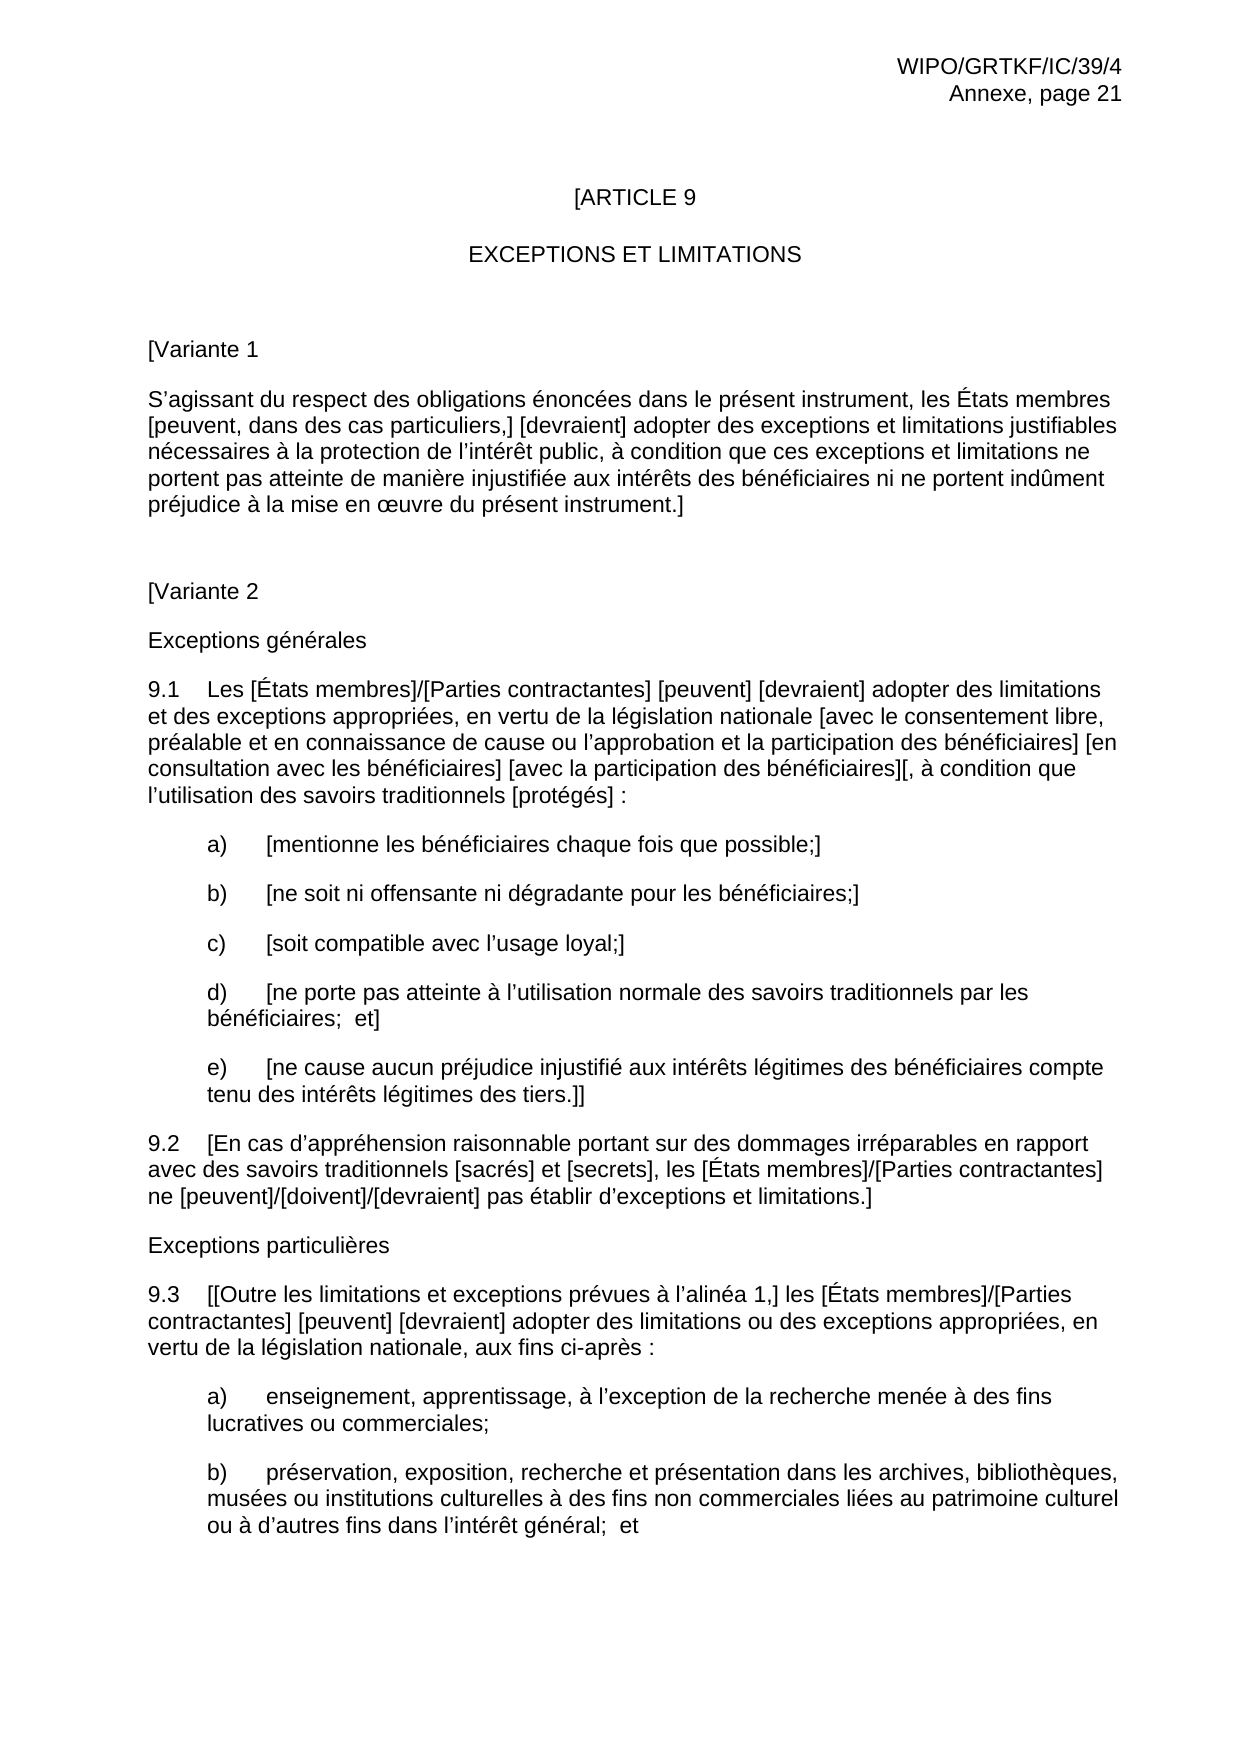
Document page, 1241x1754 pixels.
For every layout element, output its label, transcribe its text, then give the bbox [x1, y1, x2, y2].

text [Variante 1 [148, 336, 1122, 363]
list préservation, exposition, recherche et présentation dans les archives, bibliothèques, musées ou institutions culturelles à des fins non commerciales liées au patrimoine culturel ou à d’autres fins dans l’intérêt général; et [207, 1459, 1122, 1538]
text [Variante 2 [148, 578, 1122, 604]
text Exceptions particulières [148, 1232, 1122, 1258]
list [ne porte pas atteinte à l’utilisation normale des savoirs traditionnels par les bénéficiaires; et] [207, 979, 1122, 1031]
list [mentionne les bénéficiaires chaque fois que possible;] [207, 831, 1122, 857]
text 9.3 [[Outre les limitations et exceptions prévues à l’alinéa 1,] les [États membres]/[Parties contractantes] [peuvent] [devraient] adopter des limitations ou des exceptions appropriées, en vertu de la législation nationale, aux fins ci-après : [148, 1281, 1122, 1360]
list [soit compatible avec l’usage loyal;] [207, 929, 1122, 956]
text 9.2 [En cas d’appréhension raisonnable portant sur des dommages irréparables en rapport avec des savoirs traditionnels [sacrés] et [secrets], les [États membres]/[Parties contractantes] ne [peuvent]/[doivent]/[devraient] pas établir d’exceptions et limitations.] [148, 1130, 1122, 1209]
subtitle [Article 9 [148, 183, 1122, 210]
text S’agissant du respect des obligations énoncées dans le présent instrument, les États membres [peuvent, dans des cas particuliers,] [devraient] adopter des exceptions et limitations justifiables nécessaires à la protection de l’intérêt public, à condition que ces exceptions et limitations ne portent pas atteinte de manière injustifiée aux intérêts des bénéficiaires ni ne portent indûment préjudice à la mise en œuvre du présent instrument.] [148, 386, 1122, 517]
list enseignement, apprentissage, à l’exception de la recherche menée à des fins lucratives ou commerciales; [207, 1383, 1122, 1436]
list [ne soit ni offensante ni dégradante pour les bénéficiaires;] [207, 880, 1122, 907]
text 9.1 Les [États membres]/[Parties contractantes] [peuvent] [devraient] adopter des limitations et des exceptions appropriées, en vertu de la législation nationale [avec le consentement libre, préalable et en connaissance de cause ou l’approbation et la participation des bénéficiaires] [en consultation avec les bénéficiaires] [avec la participation des bénéficiaires][, à condition que l’utilisation des savoirs traditionnels [protégés] : [148, 676, 1122, 808]
subtitle Exceptions et limitations [148, 241, 1122, 267]
list [ne cause aucun préjudice injustifié aux intérêts légitimes des bénéficiaires compte tenu des intérêts légitimes des tiers.]] [207, 1054, 1122, 1107]
text Exceptions générales [148, 627, 1122, 653]
